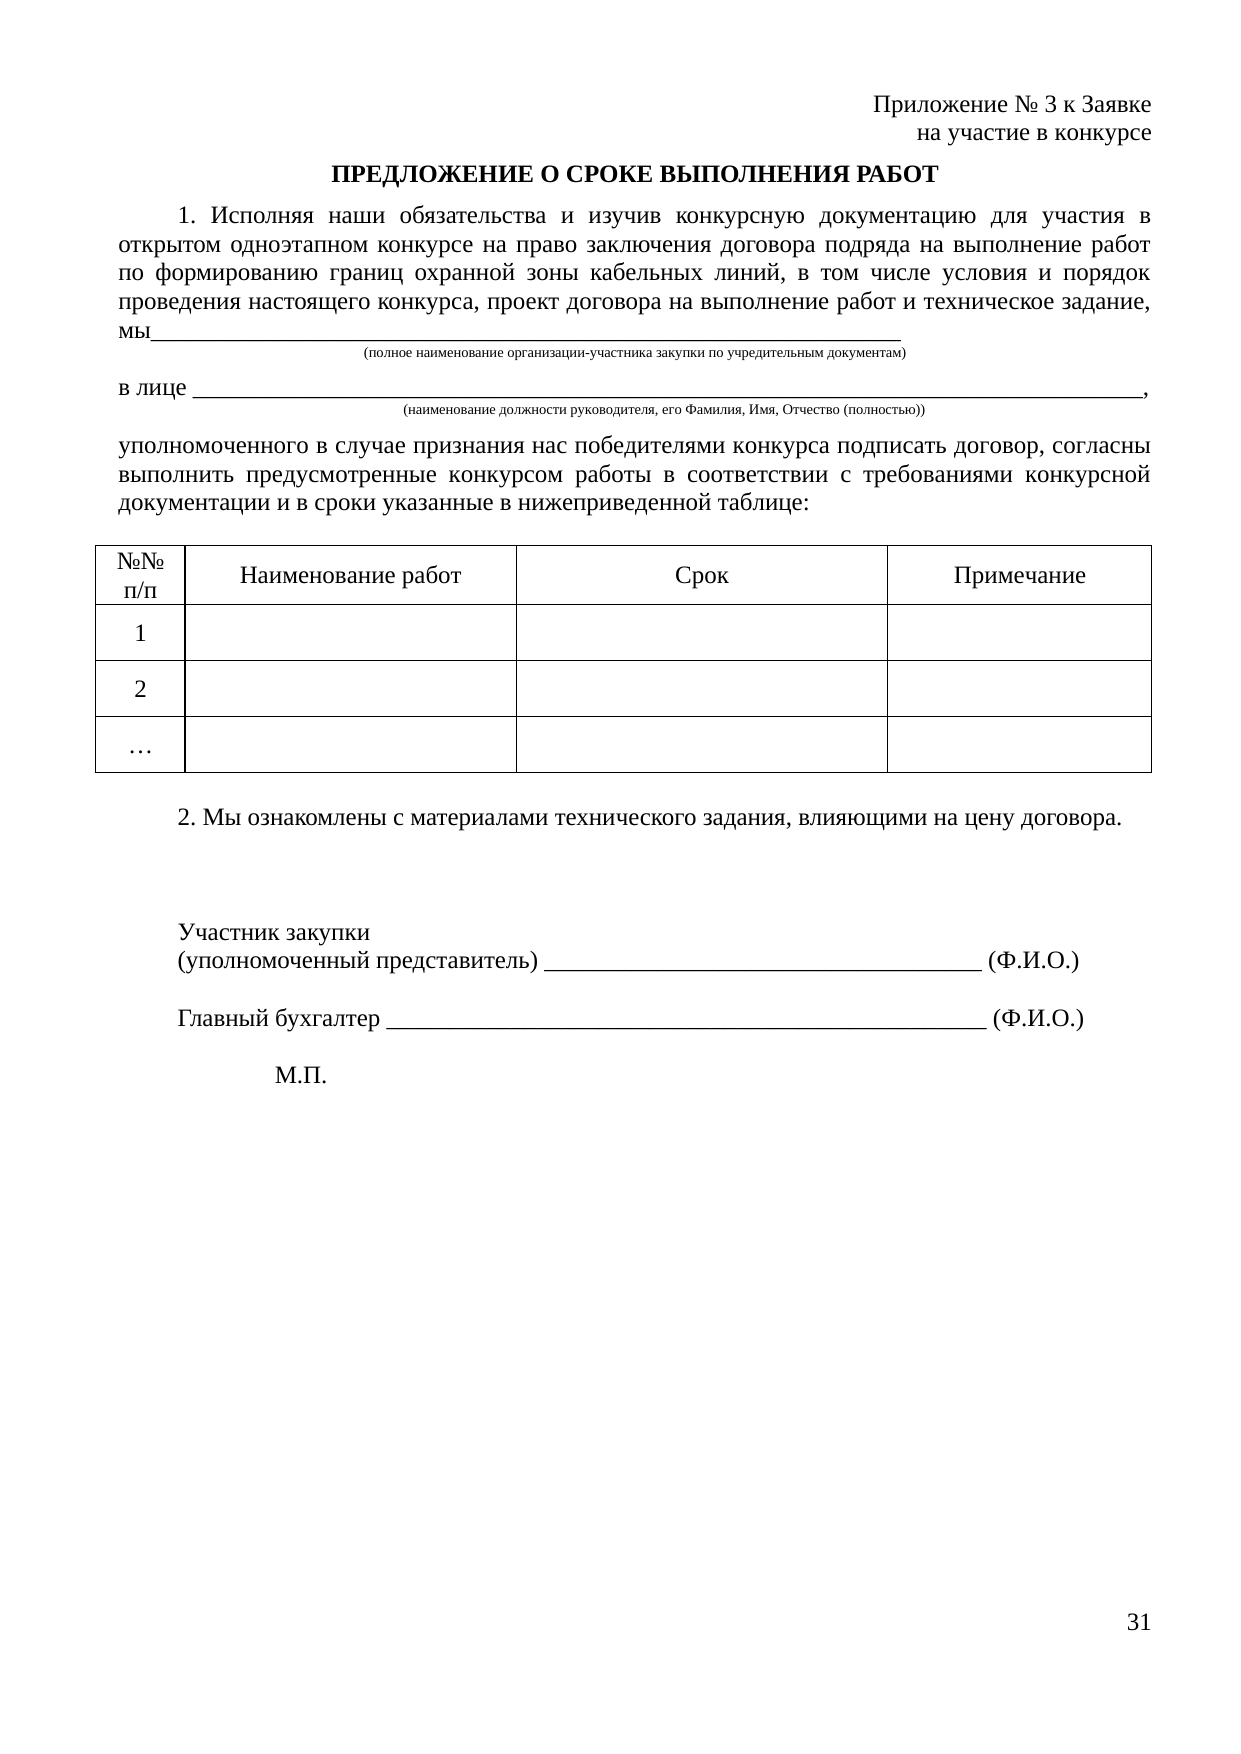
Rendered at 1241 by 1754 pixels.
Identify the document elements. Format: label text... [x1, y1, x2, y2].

text Участник закупки [118, 917, 1152, 945]
text на участие в конкурсе [118, 117, 1152, 146]
text 1. Исполняя наши обязательства и изучив конкурсную документацию для участия в открытом одноэтапном конкурсе на право заключения договора подряда на выполнение работ по формированию границ охранной зоны кабельных линий, в том числе условия и порядок проведения настоящего конкурса, проект договора на выполнение работ и техническое задание, мы____________________________________________________________ [118, 200, 1152, 344]
table_cell 2 [96, 661, 184, 716]
text Приложение № 3 к Заявке [118, 89, 1152, 117]
text (уполномоченный представитель) ___________________________________ (Ф.И.О.) [118, 945, 1152, 974]
table_cell [888, 605, 1151, 659]
table_cell … [96, 717, 184, 772]
table_cell [517, 605, 887, 659]
text 2. Мы ознакомлены с материалами технического задания, влияющими на цену договора. [118, 802, 1152, 830]
table_cell 1 [96, 605, 184, 659]
table_cell [517, 661, 887, 716]
table_cell [186, 661, 516, 716]
text в лице ____________________________________________________________________________, [118, 372, 1152, 401]
table_header №№ п/п [96, 546, 184, 603]
text уполномоченного в случае признания нас победителями конкурса подписать договор, согласны выполнить предусмотренные конкурсом работы в соответствии с требованиями конкурсной документации и в сроки указанные в нижеприведенной таблице: [118, 430, 1152, 516]
text М.П. [216, 1060, 1152, 1089]
table_cell [888, 661, 1151, 716]
subtitle ПРЕДЛОЖЕНИЕ О СРОКЕ ВЫПОЛНЕНИЯ РАБОТ [118, 159, 1152, 187]
table_cell [186, 605, 516, 659]
text Главный бухгалтер ________________________________________________ (Ф.И.О.) [118, 1003, 1152, 1032]
text (наименование должности руководителя, его Фамилия, Имя, Отчество (полностью)) [177, 401, 1152, 430]
table_header Примечание [888, 546, 1151, 603]
text (полное наименование организации-участника закупки по учредительным документам) [118, 344, 1152, 372]
table_header Наименование работ [186, 546, 516, 603]
table_cell [517, 717, 887, 772]
table_cell [888, 717, 1151, 772]
table_header Срок [517, 546, 887, 603]
table_cell [186, 717, 516, 772]
